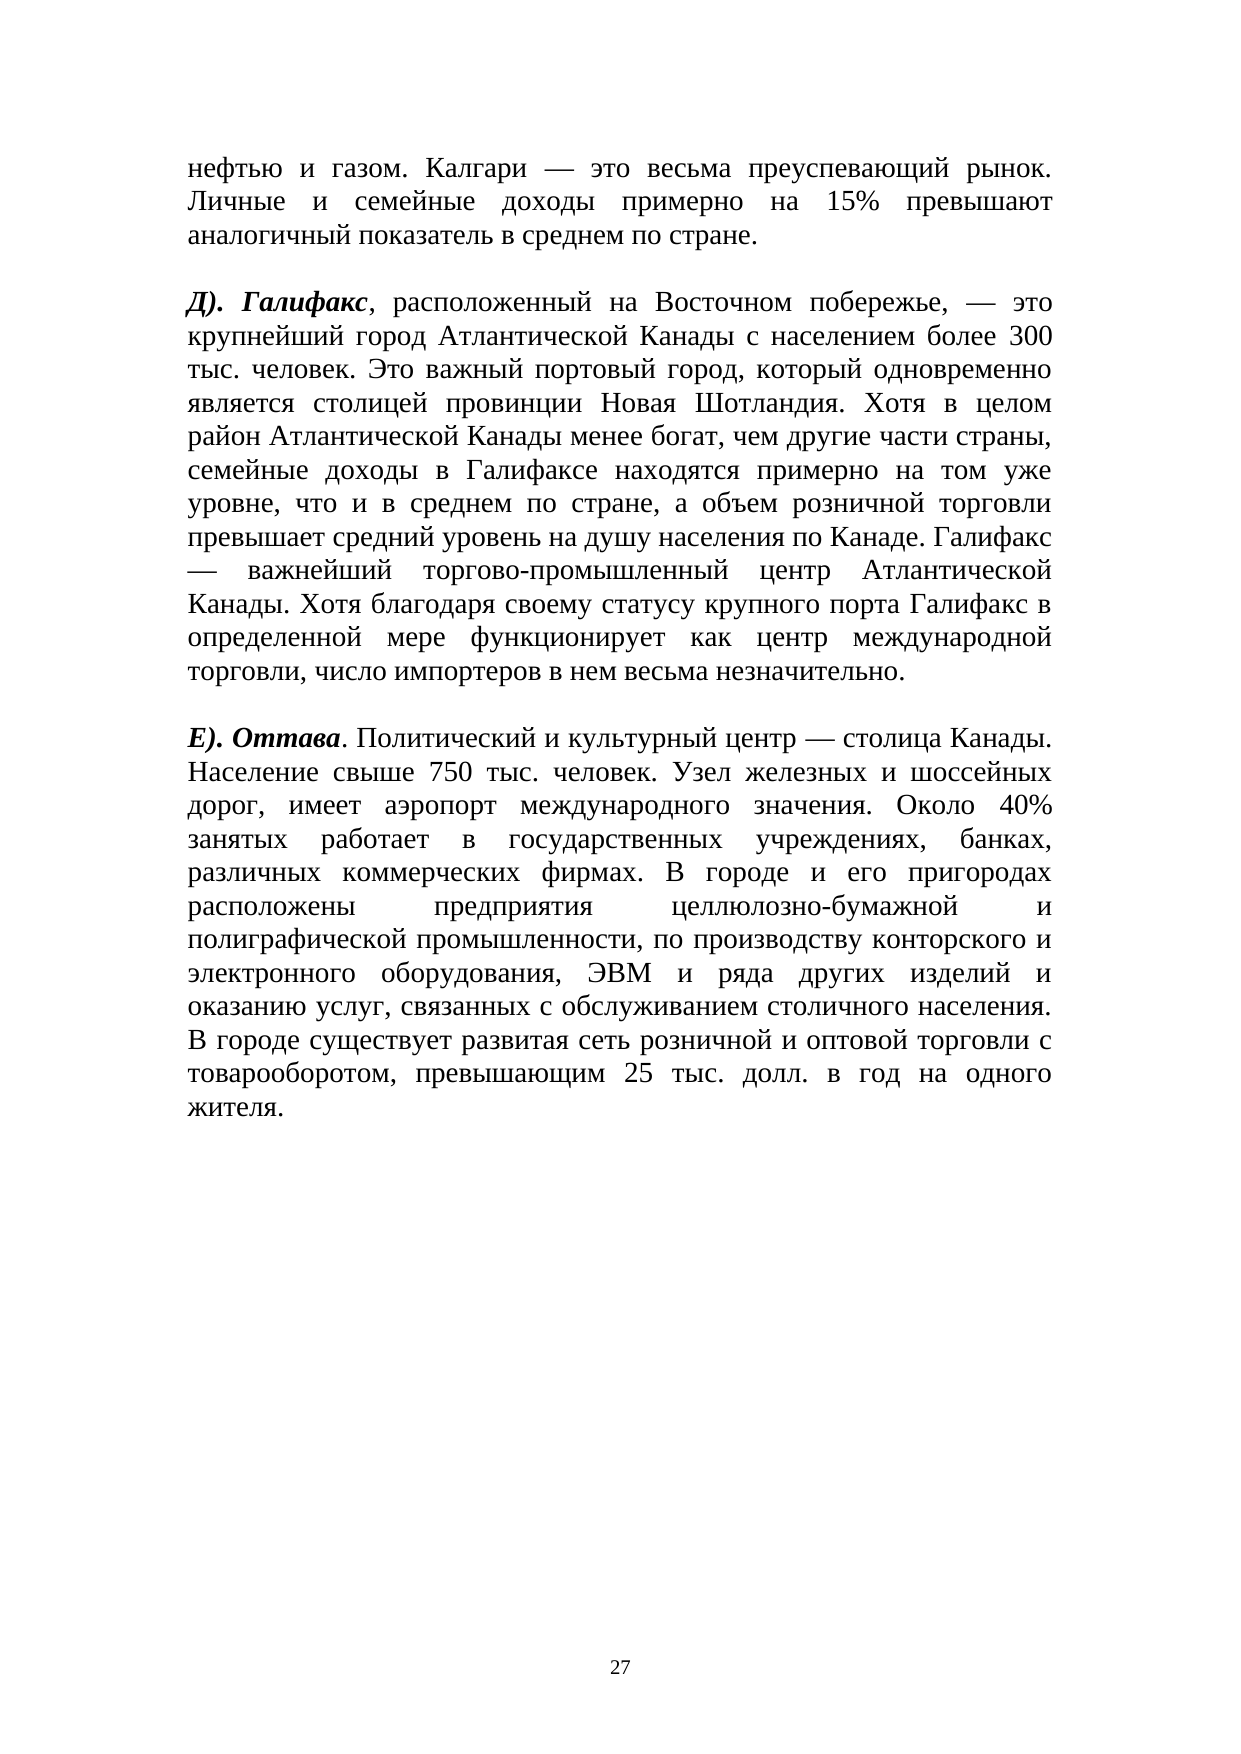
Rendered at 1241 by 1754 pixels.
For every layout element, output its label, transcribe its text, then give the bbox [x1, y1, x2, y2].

text Е). Оттава. Политический и культурный центр — столица Канады. Население свыше 750 тыс. человек. Узел железных и шоссейных дорог, имеет аэропорт международного значения. Около 40% занятых работает в государственных учреждениях, банках, различных коммерческих фирмах. В городе и его пригородах расположены предприятия целлюлозно-бумажной и полиграфической промышленности, по производству конторского и электронного оборудования, ЭВМ и ряда других изделий и оказанию услуг, связанных с обслуживанием столичного населения. В городе существует развитая сеть розничной и оптовой торговли с товарооборотом, превышающим 25 тыс. долл. в год на одного жителя. [187, 720, 1053, 1123]
text Д). Галифакс, расположенный на Восточном побережье, — это крупнейший город Атлантической Канады с населением более 300 тыс. человек. Это важный портовый город, который одновременно является столицей провинции Новая Шотландия. Хотя в целом район Атлантической Канады менее богат, чем другие части страны, семейные доходы в Галифаксе находятся примерно на том уже уровне, что и в среднем по стране, а объем розничной торговли превышает средний уровень на душу населения по Канаде. Галифакс — важнейший торгово-промышленный центр Атлантической Канады. Хотя благодаря своему статусу крупного порта Галифакс в определенной мере функционирует как центр международной торговли, число импортеров в нем весьма незначительно. [187, 284, 1053, 687]
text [187, 150, 1053, 251]
